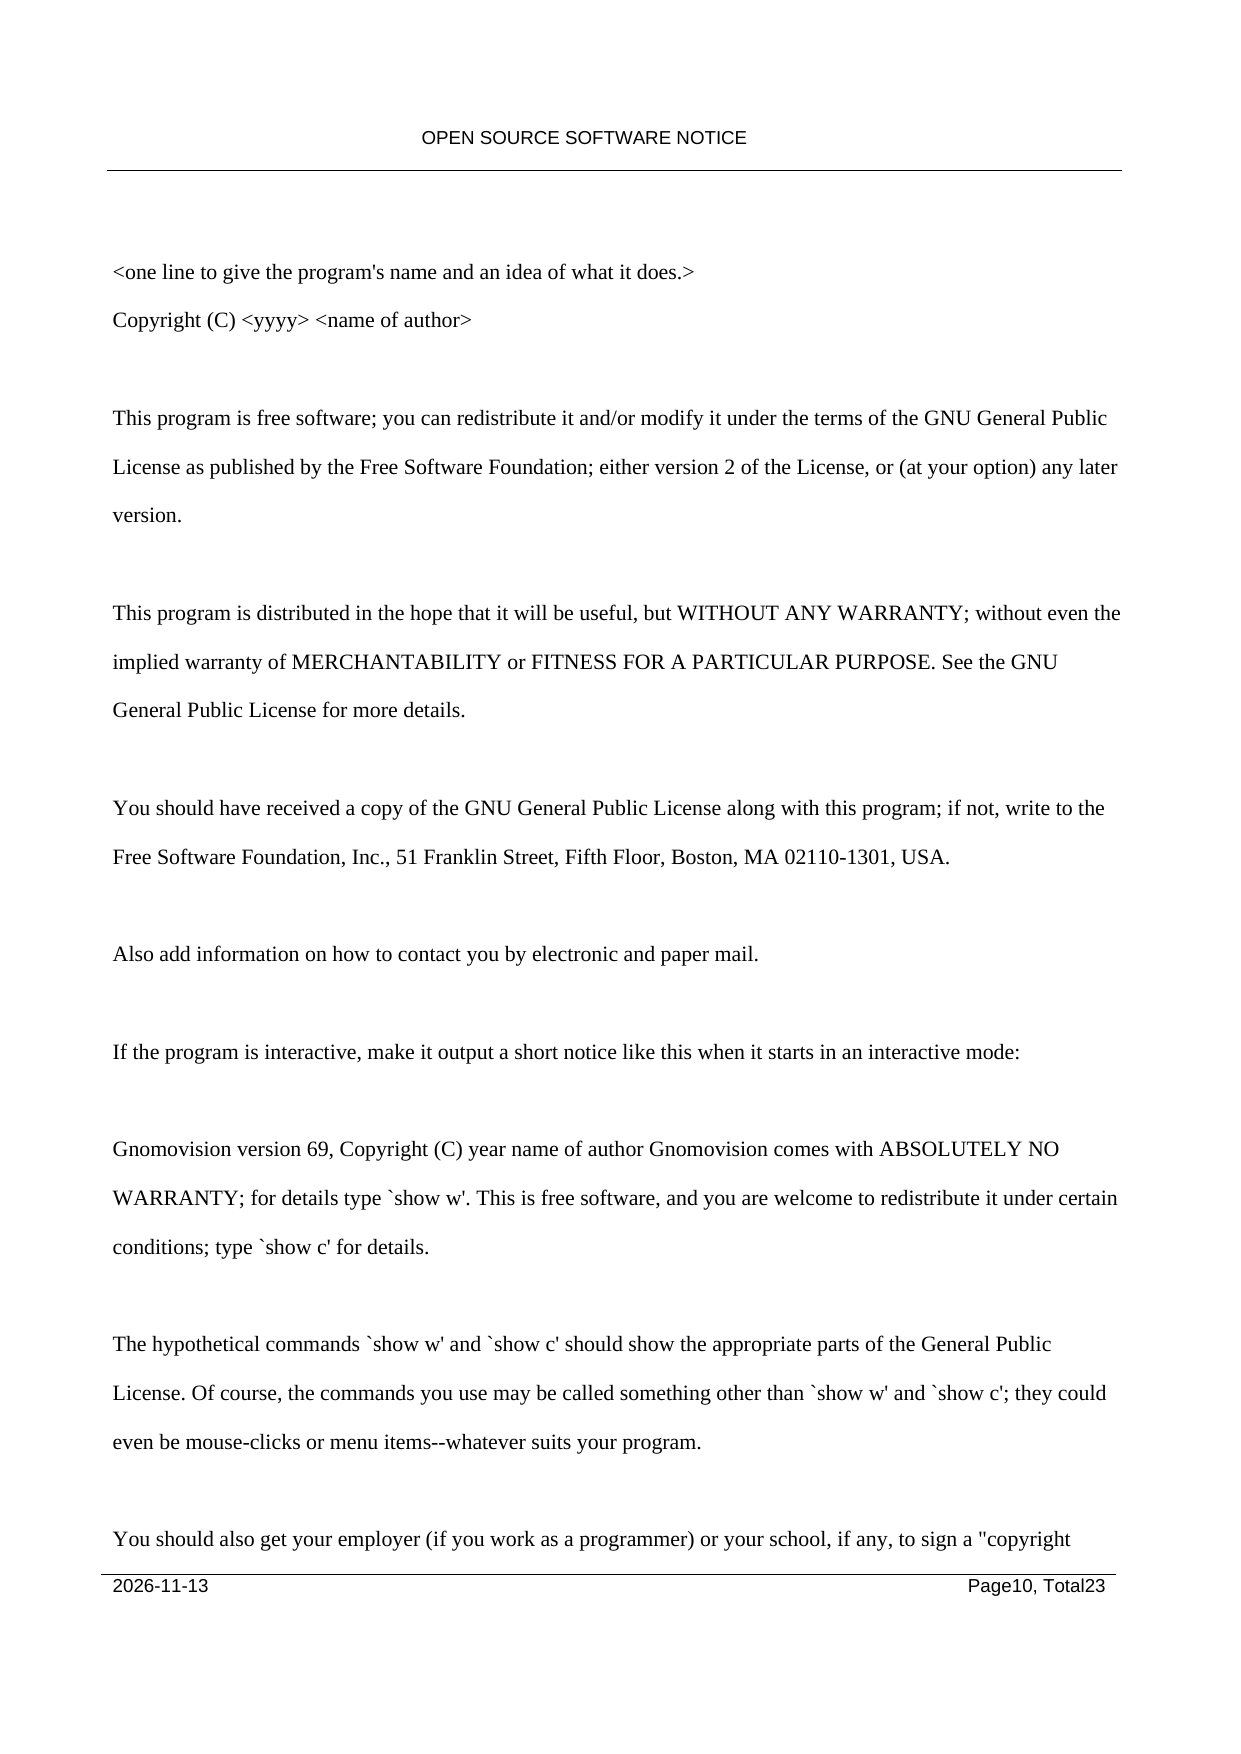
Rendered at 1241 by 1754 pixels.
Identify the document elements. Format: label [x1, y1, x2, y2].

text [112, 206, 1128, 1555]
